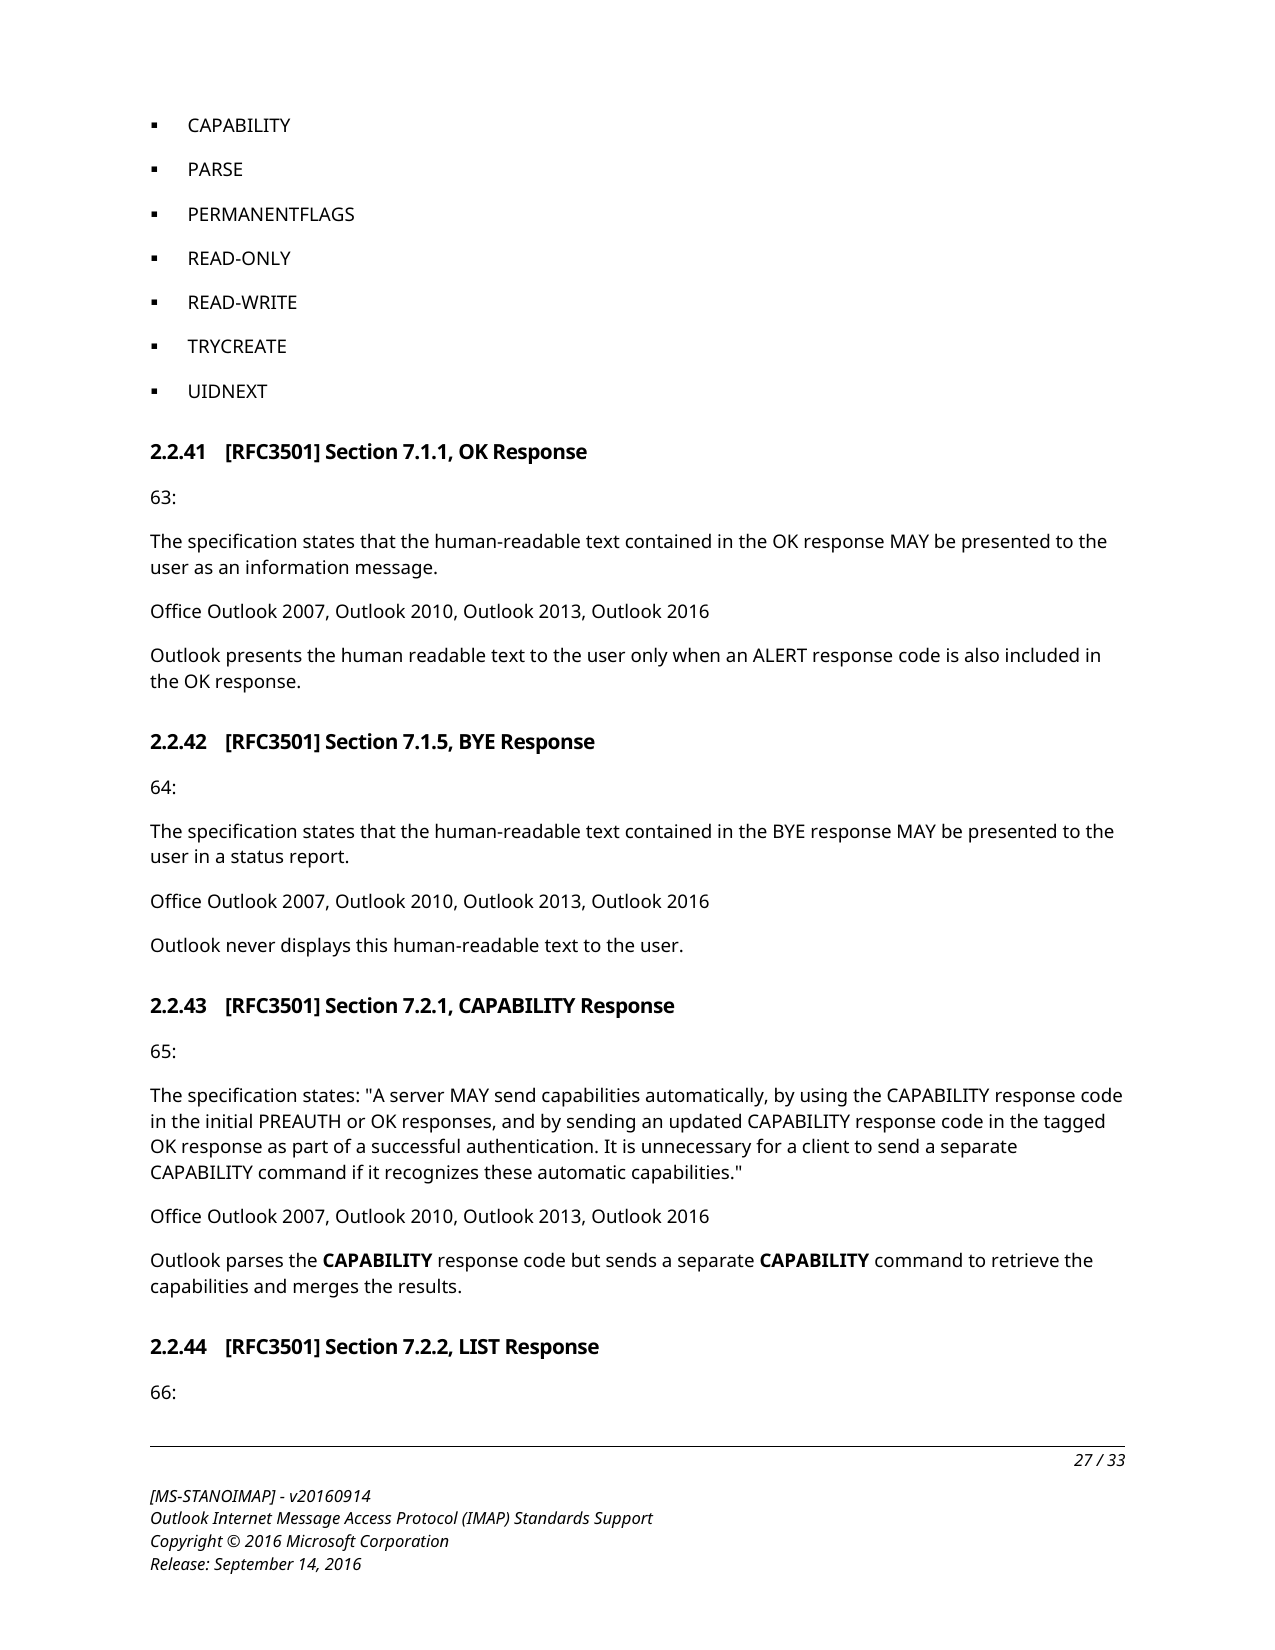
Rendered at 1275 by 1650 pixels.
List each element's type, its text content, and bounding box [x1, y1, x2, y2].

text Outlook never displays this human-readable text to the user. [150, 932, 1125, 958]
text V0063: [150, 484, 1125, 510]
subtitle [RFC3501] Section 7.1.1, OK Response [150, 437, 1125, 465]
text The specification states that the human-readable text contained in the OK response MAY be presented to the user as an information message. [150, 528, 1125, 579]
text The specification states that the human-readable text contained in the BYE response MAY be presented to the user in a status report. [150, 818, 1125, 869]
subtitle [RFC3501] Section 7.1.5, BYE Response [150, 727, 1125, 755]
text Outlook parses the CAPABILITY response code but sends a separate CAPABILITY command to retrieve the capabilities and merges the results. [150, 1248, 1125, 1299]
subtitle [RFC3501] Section 7.2.2, LIST Response [150, 1332, 1125, 1361]
text V0064: [150, 774, 1125, 799]
text The specification states: "A server MAY send capabilities automatically, by using the CAPABILITY response code in the initial PREAUTH or OK responses, and by sending an updated CAPABILITY response code in the tagged OK response as part of a successful authentication. It is unnecessary for a client to send a separate CAPABILITY command if it recognizes these automatic capabilities." [150, 1083, 1125, 1185]
text V0065: [150, 1038, 1125, 1064]
list PARSE [150, 157, 1125, 182]
text Office Outlook 2007, Outlook 2010, Outlook 2013, Outlook 2016 [150, 598, 1125, 624]
list UIDNEXT [150, 378, 1125, 404]
list READ-ONLY [150, 245, 1125, 271]
list PERMANENTFLAGS [150, 201, 1125, 227]
list CAPABILITY [150, 112, 1125, 138]
text V0066: [150, 1379, 1125, 1405]
list TRYCREATE [150, 334, 1125, 359]
text Office Outlook 2007, Outlook 2010, Outlook 2013, Outlook 2016 [150, 1203, 1125, 1229]
text Outlook presents the human readable text to the user only when an ALERT response code is also included in the OK response. [150, 642, 1125, 693]
list READ-WRITE [150, 289, 1125, 315]
text Office Outlook 2007, Outlook 2010, Outlook 2013, Outlook 2016 [150, 888, 1125, 914]
subtitle [RFC3501] Section 7.2.1, CAPABILITY Response [150, 991, 1125, 1020]
